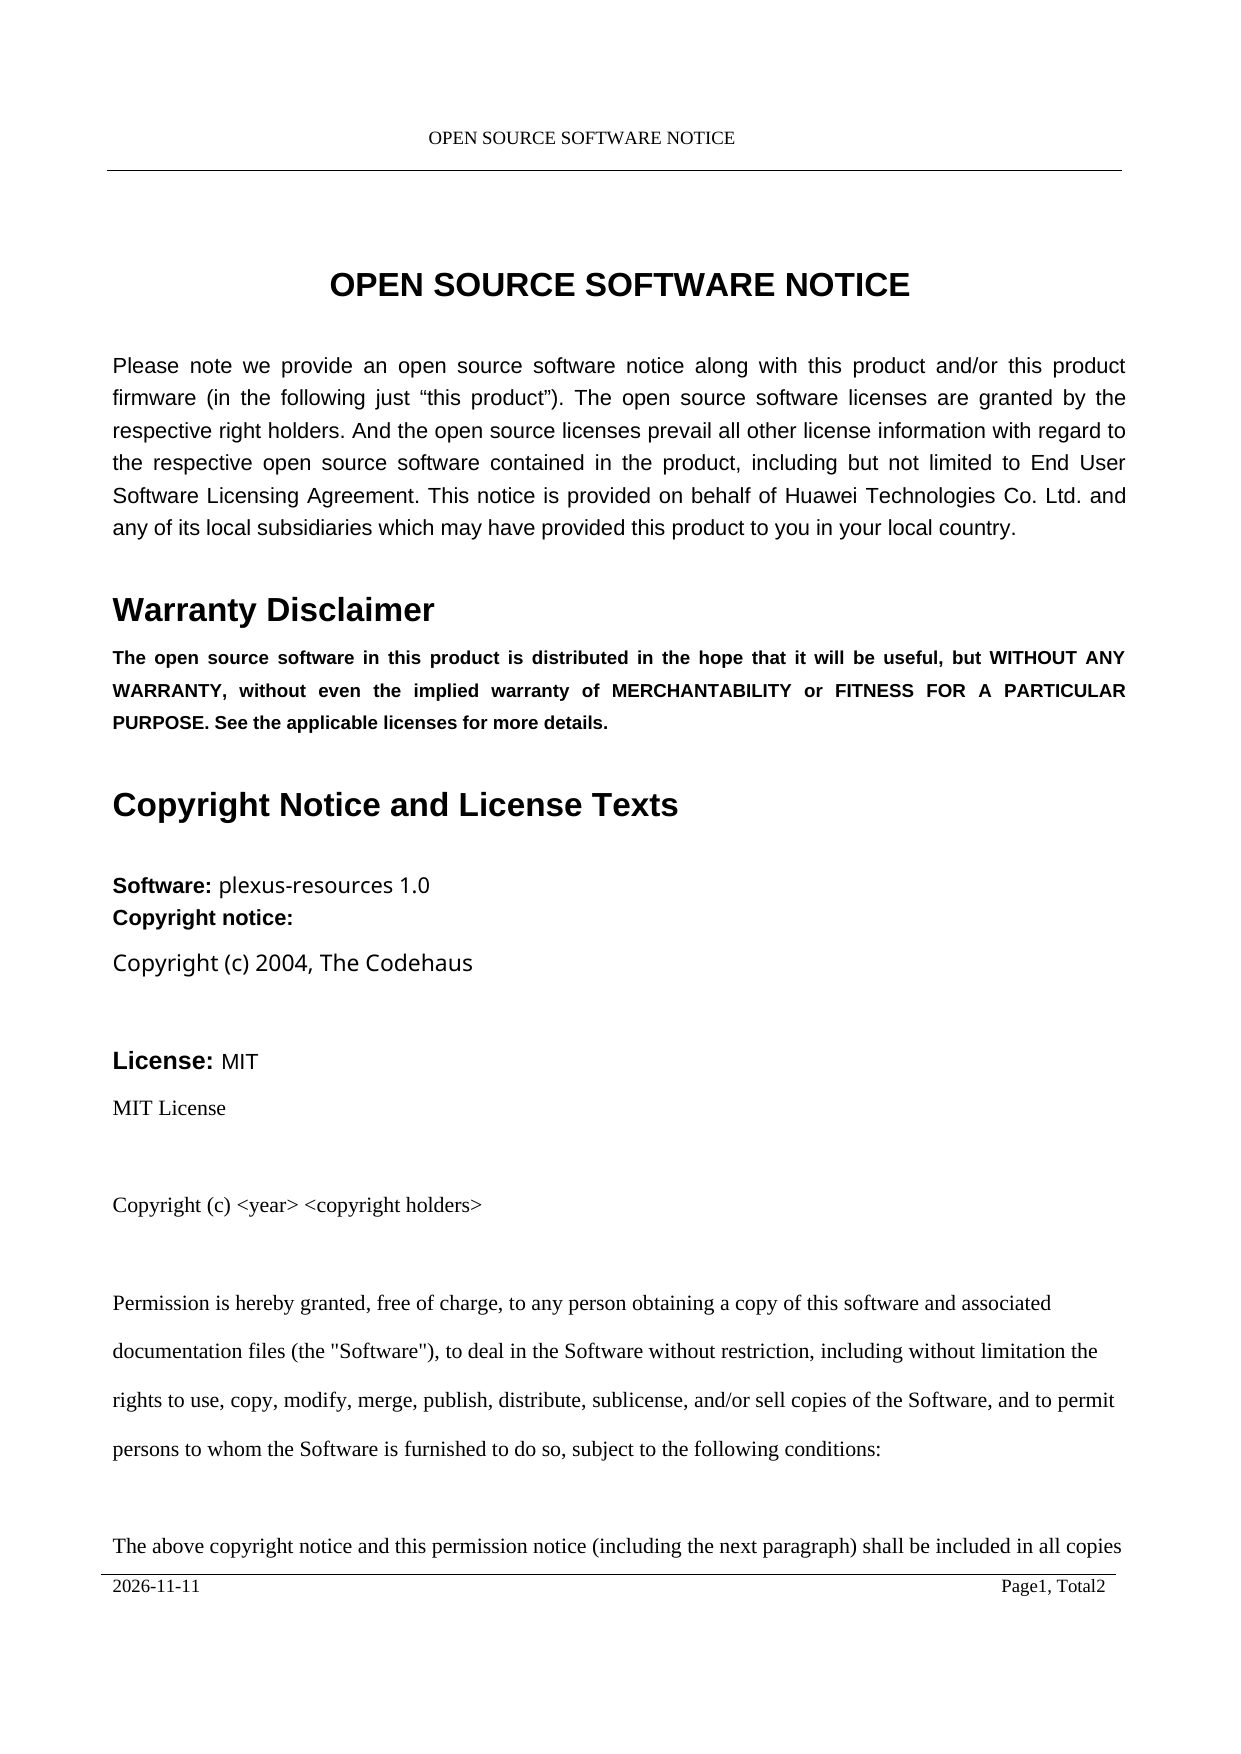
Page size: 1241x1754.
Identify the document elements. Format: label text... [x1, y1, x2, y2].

text License: MIT [112, 1044, 1128, 1077]
text Copyright Notice and License Texts [112, 771, 1128, 836]
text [112, 1091, 1128, 1562]
text Software: plexus-resources 1.0 [112, 869, 1128, 901]
text Copyright notice: [112, 901, 1128, 934]
text OPEN SOURCE SOFTWARE NOTICE [112, 251, 1128, 316]
text Warranty Disclaimer [112, 576, 1128, 641]
text Copyright (c) 2004, The Codehaus [112, 947, 1128, 1028]
text The open source software in this product is distributed in the hope that it will be useful, but WITHOUT ANY WARRANTY, without even the implied warranty of MERCHANTABILITY or FITNESS FOR A PARTICULAR PURPOSE. See the applicable licenses for more details. [112, 641, 1128, 739]
text Please note we provide an open source software notice along with this product and/or this product firmware (in the following just “this product”). The open source software licenses are granted by the respective right holders. And the open source licenses prevail all other license information with regard to the respective open source software contained in the product, including but not limited to End User Software Licensing Agreement. This notice is provided on behalf of Huawei Technologies Co. Ltd. and any of its local subsidiaries which may have provided this product to you in your local country. [112, 349, 1128, 544]
